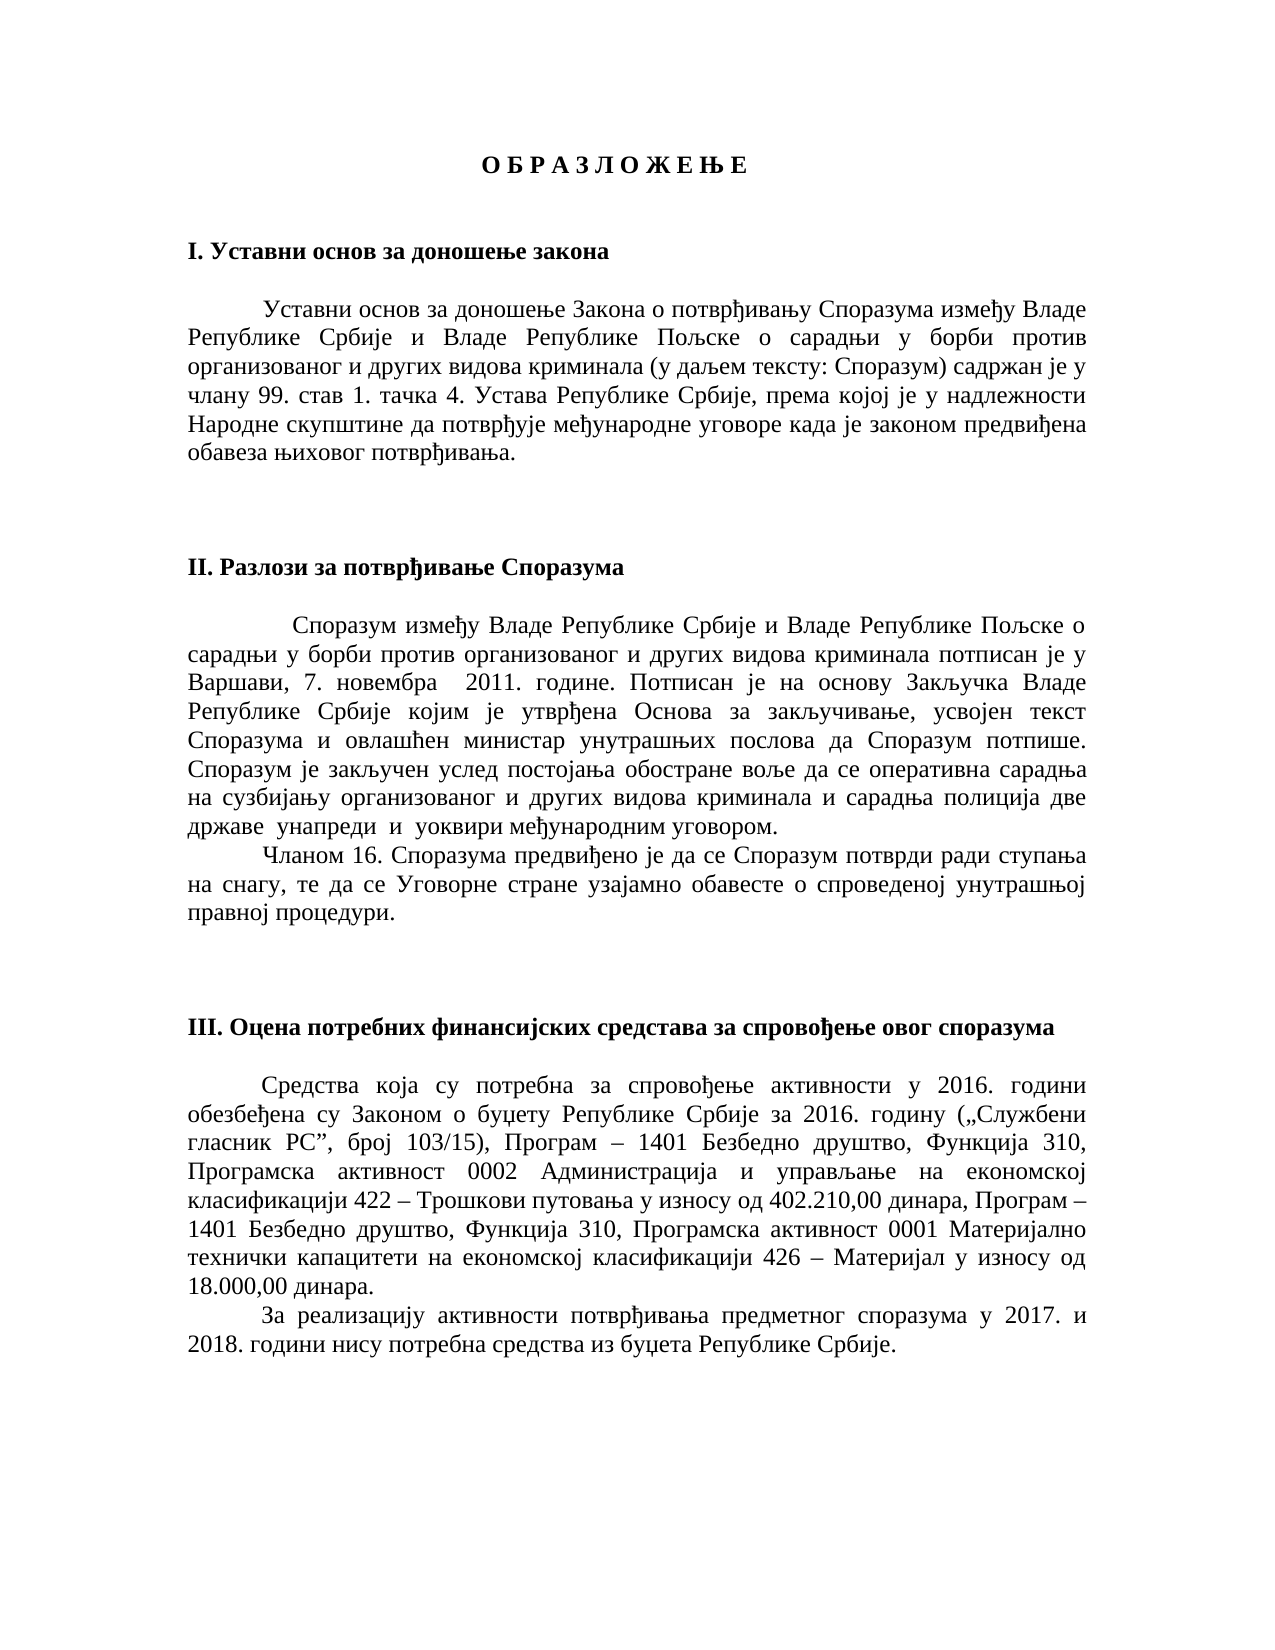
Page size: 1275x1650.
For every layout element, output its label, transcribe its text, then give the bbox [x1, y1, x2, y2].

text За реализацију активности потврђивања предметног споразума у 2017. и 2018. години нису потребна средства из буџета Републике Србије. [187, 1300, 1087, 1357]
text II. Разлози за потврђивање Споразума [187, 552, 1087, 581]
text I. Уставни основ за доношење закона [187, 236, 1087, 265]
text О Б Р А З Л О Ж Е Њ Е [187, 150, 1087, 179]
text Средства која су потребна за спровођење активности у 2016. години обезбеђена су Законом о буџету Републике Србије за 2016. годину („Службени гласник РС”, број 103/15), Програм – 1401 Безбедно друштво, Функција 310, Програмска активност 0002 Администрација и управљање на економској класификацији 422 – Трошкови путовања у износу од 402.210,00 динара, Програм – 1401 Безбедно друштво, Функција 310, Програмска активност 0001 Материјално технички капацитети на економској класификацији 426 – Материјал у износу од 18.000,00 динара. [187, 1070, 1087, 1300]
text Чланом 16. Споразума предвиђено је да се Споразум потврди ради ступања на снагу, те да се Уговорне стране узајамно обавесте о спроведеној унутрашњој правној процедури. [187, 840, 1087, 926]
text Споразум између Владе Републике Србије и Владе Републике Пољске о сарадњи у борби против организованог и других видова криминала потписан је у Варшави, 7. новембра 2011. године. Потписан је на основу Закључка Владе Републике Србије којим је утврђена Oснова за закључивање, усвојен текст Споразума и овлашћен министар унутрашњих послова да Споразум потпише. Споразум је закључен услед постојања обостране воље да се оперативна сарадња на сузбијању организованог и других видова криминала и сарадња полиција две државе унапреди и уоквири међународним уговором. [187, 610, 1087, 840]
text Уставни основ за доношење Закона о потврђивању Споразума између Владе Републике Србије и Владе Републике Пољске о сарадњи у борби против организованог и других видова криминала (у даљем тексту: Споразум) садржан је у члану 99. став 1. тачка 4. Устава Републике Србије, према којој је у надлежности Народне скупштине да потврђује међународне уговоре када је законом предвиђена обавеза њиховог потврђивања. [187, 294, 1087, 466]
text III. Оцена потребних финансијских средстава за спровођење овог споразума [187, 1012, 1087, 1041]
